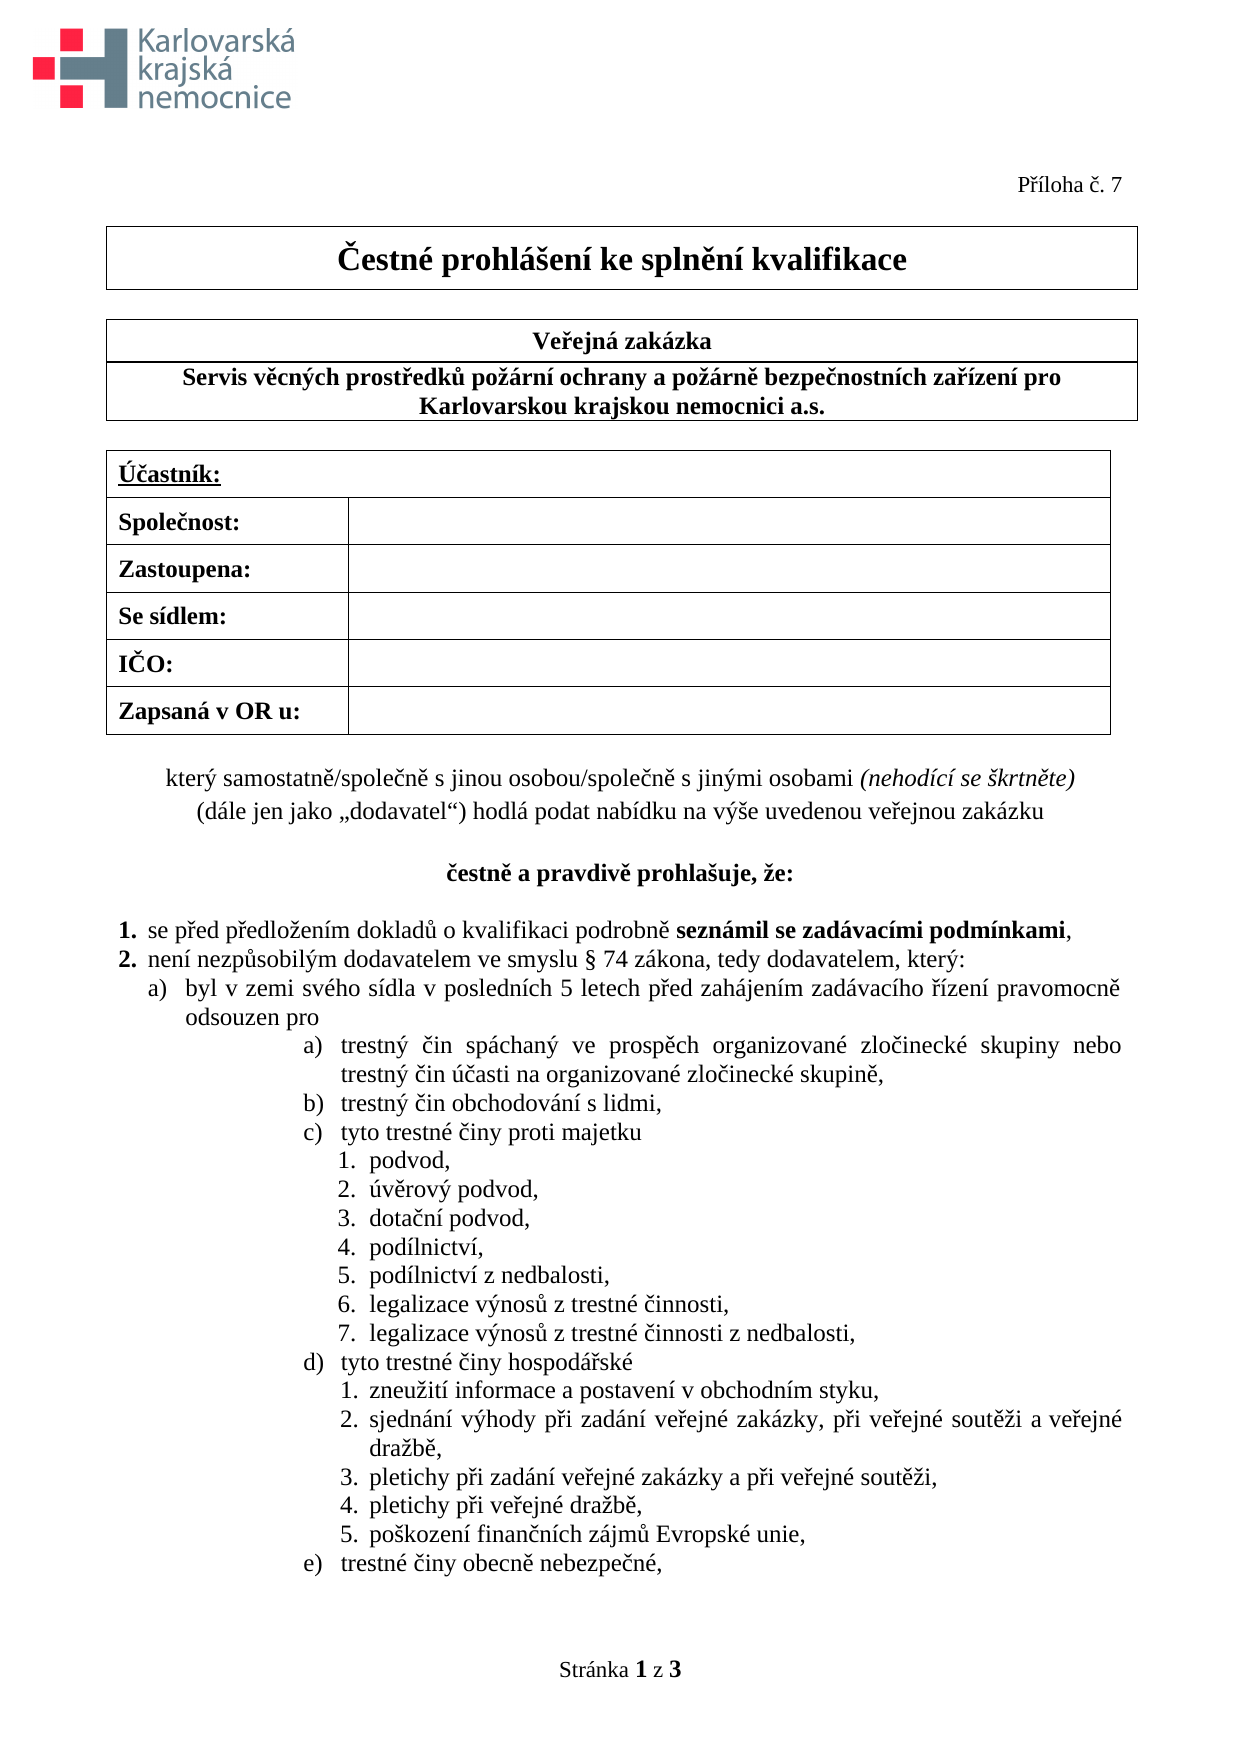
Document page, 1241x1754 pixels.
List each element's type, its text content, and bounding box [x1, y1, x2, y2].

table_cell Zastoupena: [107, 545, 348, 592]
table_header Veřejná zakázka [107, 320, 1137, 361]
list legalizace výnosů z trestné činnosti, [337, 1289, 1122, 1318]
list podílnictví, [337, 1232, 1122, 1261]
table_cell IČO: [107, 640, 348, 686]
table_cell [349, 687, 1110, 733]
text Příloha č. 7 [118, 171, 1122, 197]
table_cell Společnost: [107, 498, 348, 544]
list trestný čin spáchaný ve prospěch organizované zločinecké skupiny nebo trestný čin účasti na organizované zločinecké skupině, [303, 1031, 1122, 1088]
table_cell [349, 593, 1110, 639]
list trestné činy obecně nebezpečné, [303, 1548, 1122, 1577]
list není nezpůsobilým dodavatelem ve smyslu § 74 zákona, tedy dodavatelem, který: [118, 944, 1122, 973]
list dotační podvod, [337, 1203, 1122, 1232]
table_cell Servis věcných prostředků požární ochrany a požárně bezpečnostních zařízení pro Karlovarskou krajskou nemocnici a.s. [107, 363, 1137, 420]
list úvěrový podvod, [337, 1174, 1122, 1203]
table_cell [349, 640, 1110, 686]
list pletichy při veřejné dražbě, [340, 1491, 1122, 1519]
list tyto trestné činy hospodářské [303, 1347, 1122, 1376]
picture [32, 28, 299, 109]
list pletichy při zadání veřejné zakázky a při veřejné soutěži, [340, 1462, 1122, 1491]
text který samostatně/společně s jinou osobou/společně s jinými osobami (nehodící se škrtněte) [118, 763, 1122, 792]
table_cell Zapsaná v OR u: [107, 687, 348, 733]
text (dále jen jako „dodavatel“) hodlá podat nabídku na výše uvedenou veřejnou zakázku [118, 796, 1122, 825]
table_header Čestné prohlášení ke splnění kvalifikace [107, 227, 1137, 289]
table_cell [349, 545, 1110, 592]
list poškození finančních zájmů Evropské unie, [340, 1519, 1122, 1548]
list trestný čin obchodování s lidmi, [303, 1088, 1122, 1117]
list tyto trestné činy proti majetku [303, 1117, 1122, 1146]
list legalizace výnosů z trestné činnosti z nedbalosti, [337, 1318, 1122, 1347]
table_cell Se sídlem: [107, 593, 348, 639]
list podílnictví z nedbalosti, [337, 1261, 1122, 1289]
list zneužití informace a postavení v obchodním styku, [340, 1376, 1122, 1404]
table_cell [349, 498, 1110, 544]
list podvod, [337, 1146, 1122, 1174]
text čestně a pravdivě prohlašuje, že: [118, 858, 1122, 887]
table_header Účastník: [107, 451, 1110, 497]
list se před předložením dokladů o kvalifikaci podrobně seznámil se zadávacími podmínkami, [118, 916, 1122, 944]
list byl v zemi svého sídla v posledních 5 letech před zahájením zadávacího řízení pravomocně odsouzen pro [148, 973, 1122, 1031]
list sjednání výhody při zadání veřejné zakázky, při veřejné soutěži a veřejné dražbě, [340, 1404, 1122, 1462]
